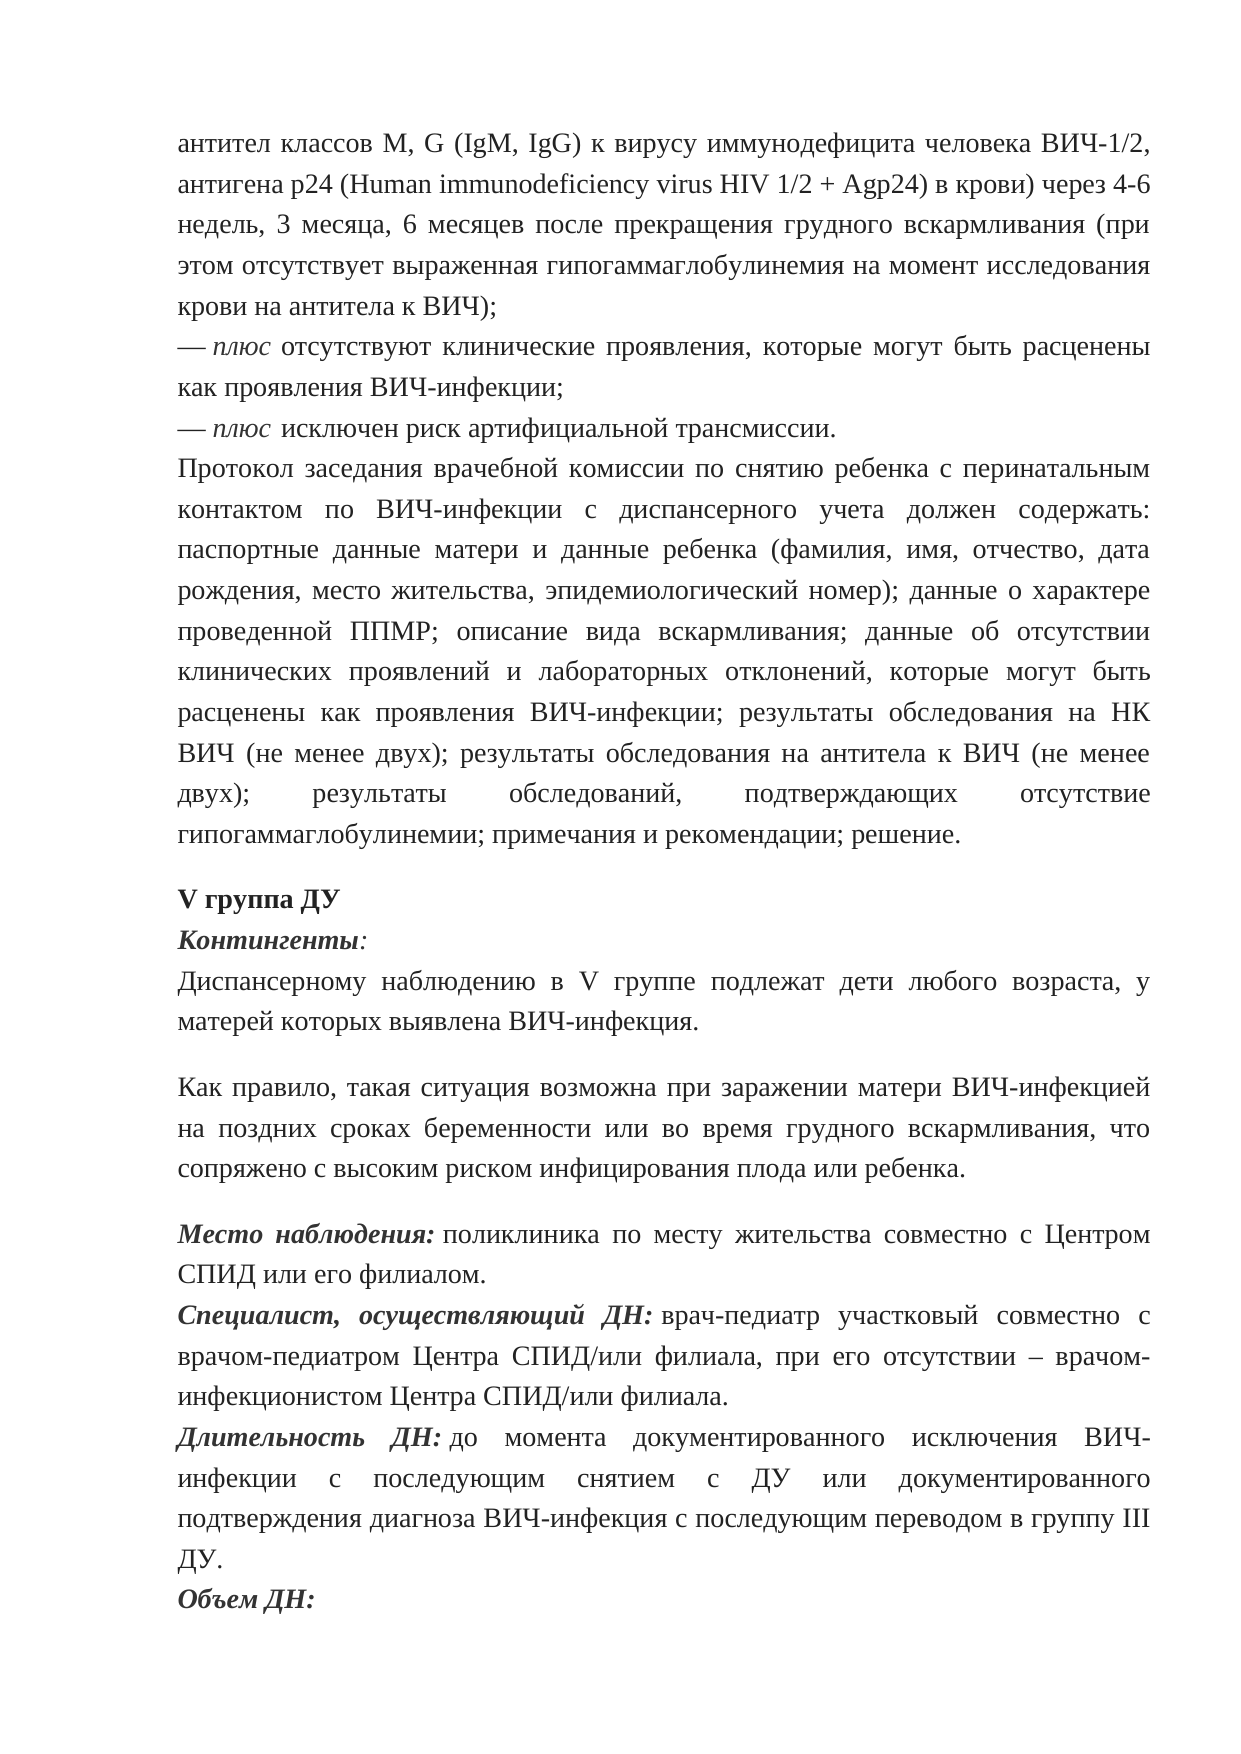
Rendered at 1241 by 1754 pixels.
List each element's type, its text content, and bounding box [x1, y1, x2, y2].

text Специалист, осуществляющий ДН: врач-педиатр участковый совместно с врачом-педиатром Центра СПИД/или филиала, при его отсутствии – врачом-инфекционистом Центра СПИД/или филиала. [177, 1290, 1152, 1412]
text V группа ДУ [177, 874, 1152, 915]
text Длительность ДН: до момента документированного исключения ВИЧ-инфекции с последующим снятием с ДУ или документированного подтверждения диагноза ВИЧ-инфекция с последующим переводом в группу III ДУ. [177, 1412, 1152, 1574]
text Протокол заседания врачебной комиссии по снятию ребенка с перинатальным контактом по ВИЧ-инфекции с диспансерного учета должен содержать: паспортные данные матери и данные ребенка (фамилия, имя, отчество, дата рождения, место жительства, эпидемиологический номер); данные о характере проведенной ППМР; описание вида вскармливания; данные об отсутствии клинических проявлений и лабораторных отклонений, которые могут быть расценены как проявления ВИЧ-инфекции; результаты обследования на НК ВИЧ (не менее двух); результаты обследования на антитела к ВИЧ (не менее двух); результаты обследований, подтверждающих отсутствие гипогаммаглобулинемии; примечания и рекомендации; решение. [177, 443, 1152, 849]
text Место наблюдения: поликлиника по месту жительства совместно с Центром СПИД или его филиалом. [177, 1209, 1152, 1290]
text — плюс исключен риск артифициальной трансмиссии. [177, 402, 1152, 443]
text Как правило, такая ситуация возможна при заражении матери ВИЧ-инфекцией на поздних сроках беременности или во время грудного вскармливания, что сопряжено с высоким риском инфицирования плода или ребенка. [177, 1062, 1152, 1184]
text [177, 118, 1152, 321]
text Контингенты: [177, 915, 1152, 956]
text — плюс отсутствуют клинические проявления, которые могут быть расценены как проявления ВИЧ-инфекции; [177, 321, 1152, 402]
text Диспансерному наблюдению в V группе подлежат дети любого возраста, у матерей которых выявлена ВИЧ-инфекция. [177, 956, 1152, 1037]
text Объем ДН: [177, 1574, 1152, 1615]
